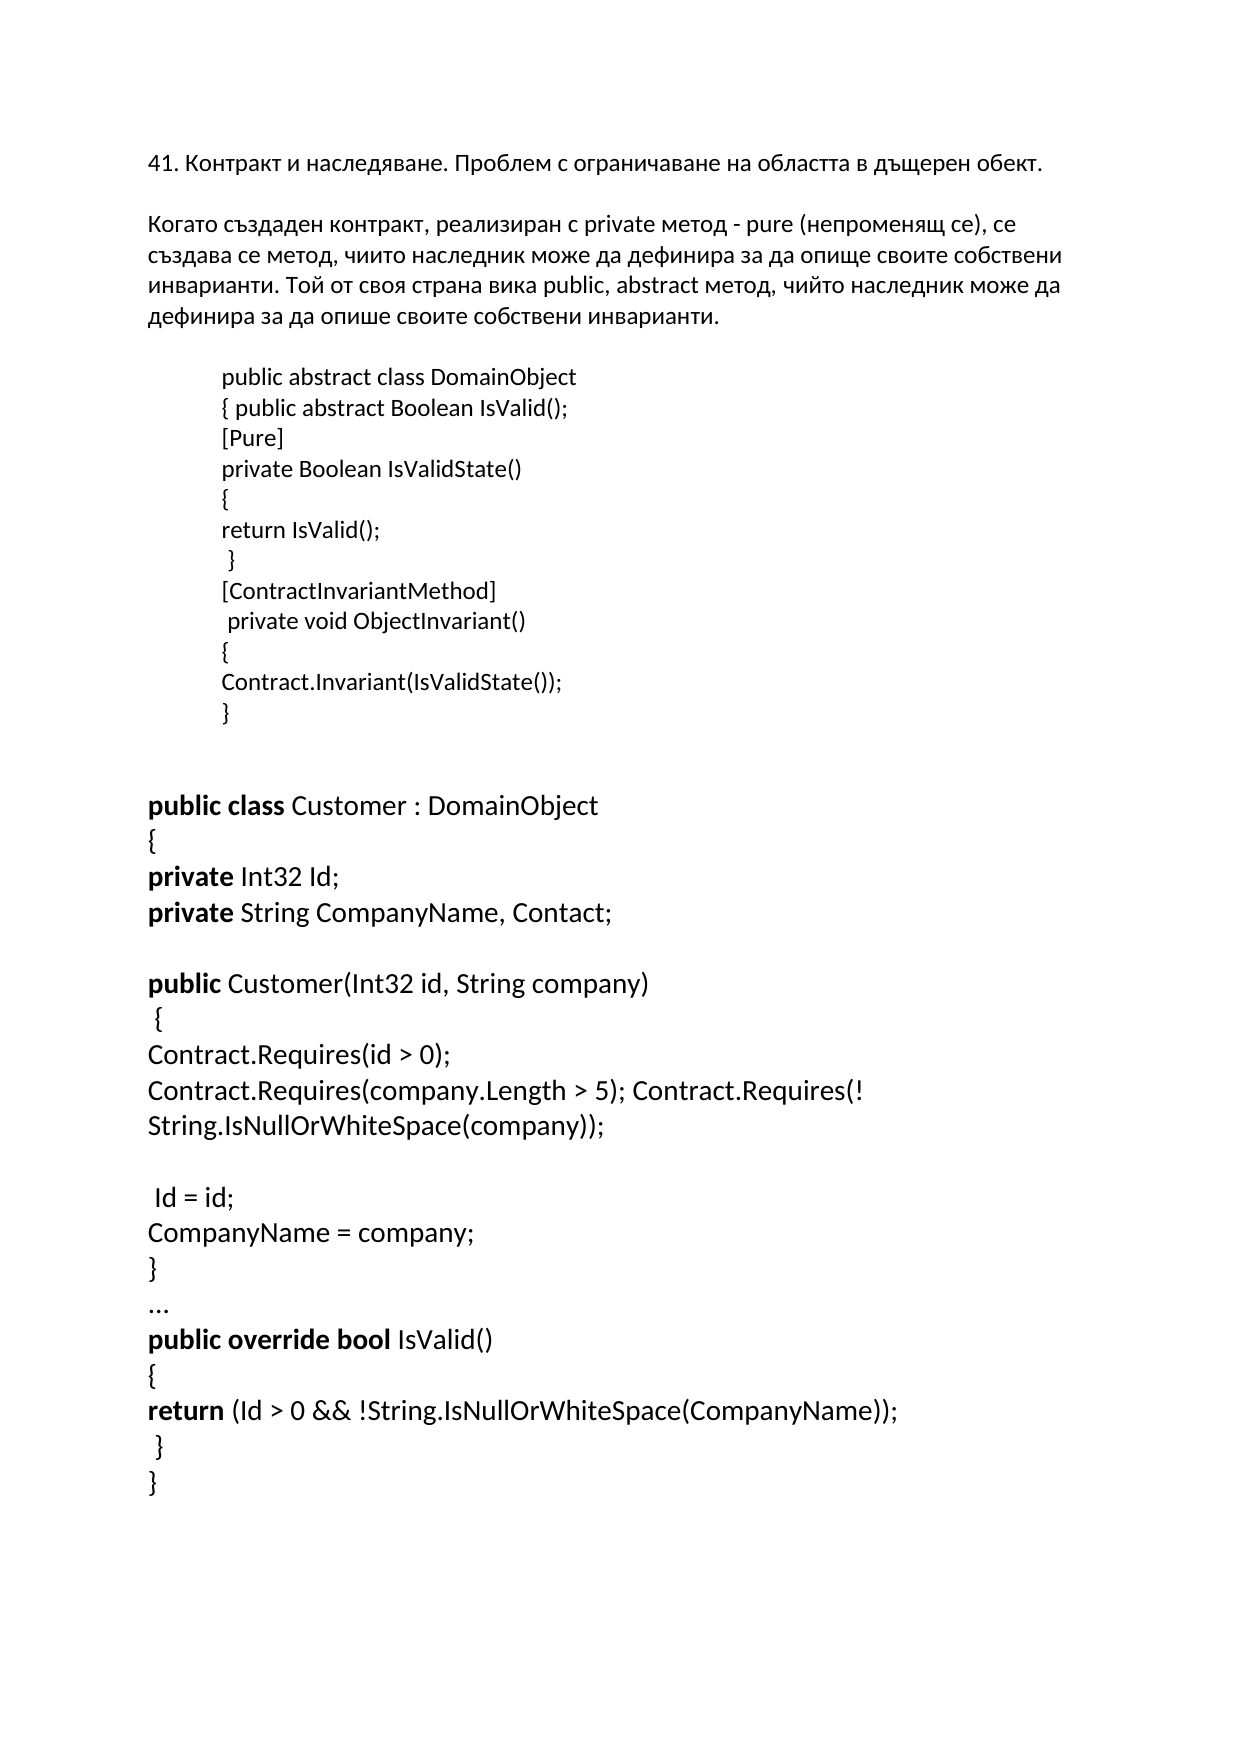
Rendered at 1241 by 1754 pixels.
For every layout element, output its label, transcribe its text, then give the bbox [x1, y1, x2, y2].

text { [148, 636, 1093, 666]
text ... [148, 1286, 1093, 1321]
text Когато създаден контракт, реализиран с private метод - pure (непроменящ се), се [148, 209, 1093, 239]
text public abstract class DomainObject [148, 361, 1093, 392]
text public Customer(Int32 id, String company) [148, 965, 1093, 1001]
text Id = id; [148, 1179, 1093, 1214]
text създава се метод, чиито наследник може да дефинира за да опище своите собствени инварианти. Той от своя страна вика public, abstract метод, чийто наследник може да дефинира за да опише своите собствени инварианти. [148, 239, 1093, 331]
text [ContractInvariantMethod] [148, 575, 1093, 605]
text private void ObjectInvariant() [148, 605, 1093, 636]
text Contract.Requires(company.Length > 5); Contract.Requires(!String.IsNullOrWhiteSpace(company)); [148, 1072, 1093, 1143]
text } [148, 1250, 1093, 1286]
text public override bool IsValid() [148, 1321, 1093, 1357]
text { [148, 483, 1093, 514]
text Contract.Invariant(IsValidState()); [148, 666, 1093, 697]
text public class Customer : DomainObject [148, 787, 1093, 822]
text { [148, 1357, 1093, 1392]
text { public abstract Boolean IsValid(); [148, 392, 1093, 422]
text [Pure] [148, 422, 1093, 453]
text Contract.Requires(id > 0); [148, 1036, 1093, 1072]
text } [148, 1428, 1093, 1464]
text { [148, 1001, 1093, 1036]
text private Boolean IsValidState() [148, 453, 1093, 483]
text return IsValid(); [148, 514, 1093, 544]
text CompanyName = company; [148, 1214, 1093, 1250]
text { [148, 822, 1093, 858]
text private Int32 Id; [148, 858, 1093, 894]
text } [148, 1464, 1093, 1499]
text 41. Контракт и наследяване. Проблем с ограничаване на областта в дъщерен обект. [148, 148, 1093, 178]
text return (Id > 0 && !String.IsNullOrWhiteSpace(CompanyName)); [148, 1392, 1093, 1428]
text private String CompanyName, Contact; [148, 894, 1093, 929]
text } [148, 544, 1093, 575]
text } [148, 697, 1093, 727]
